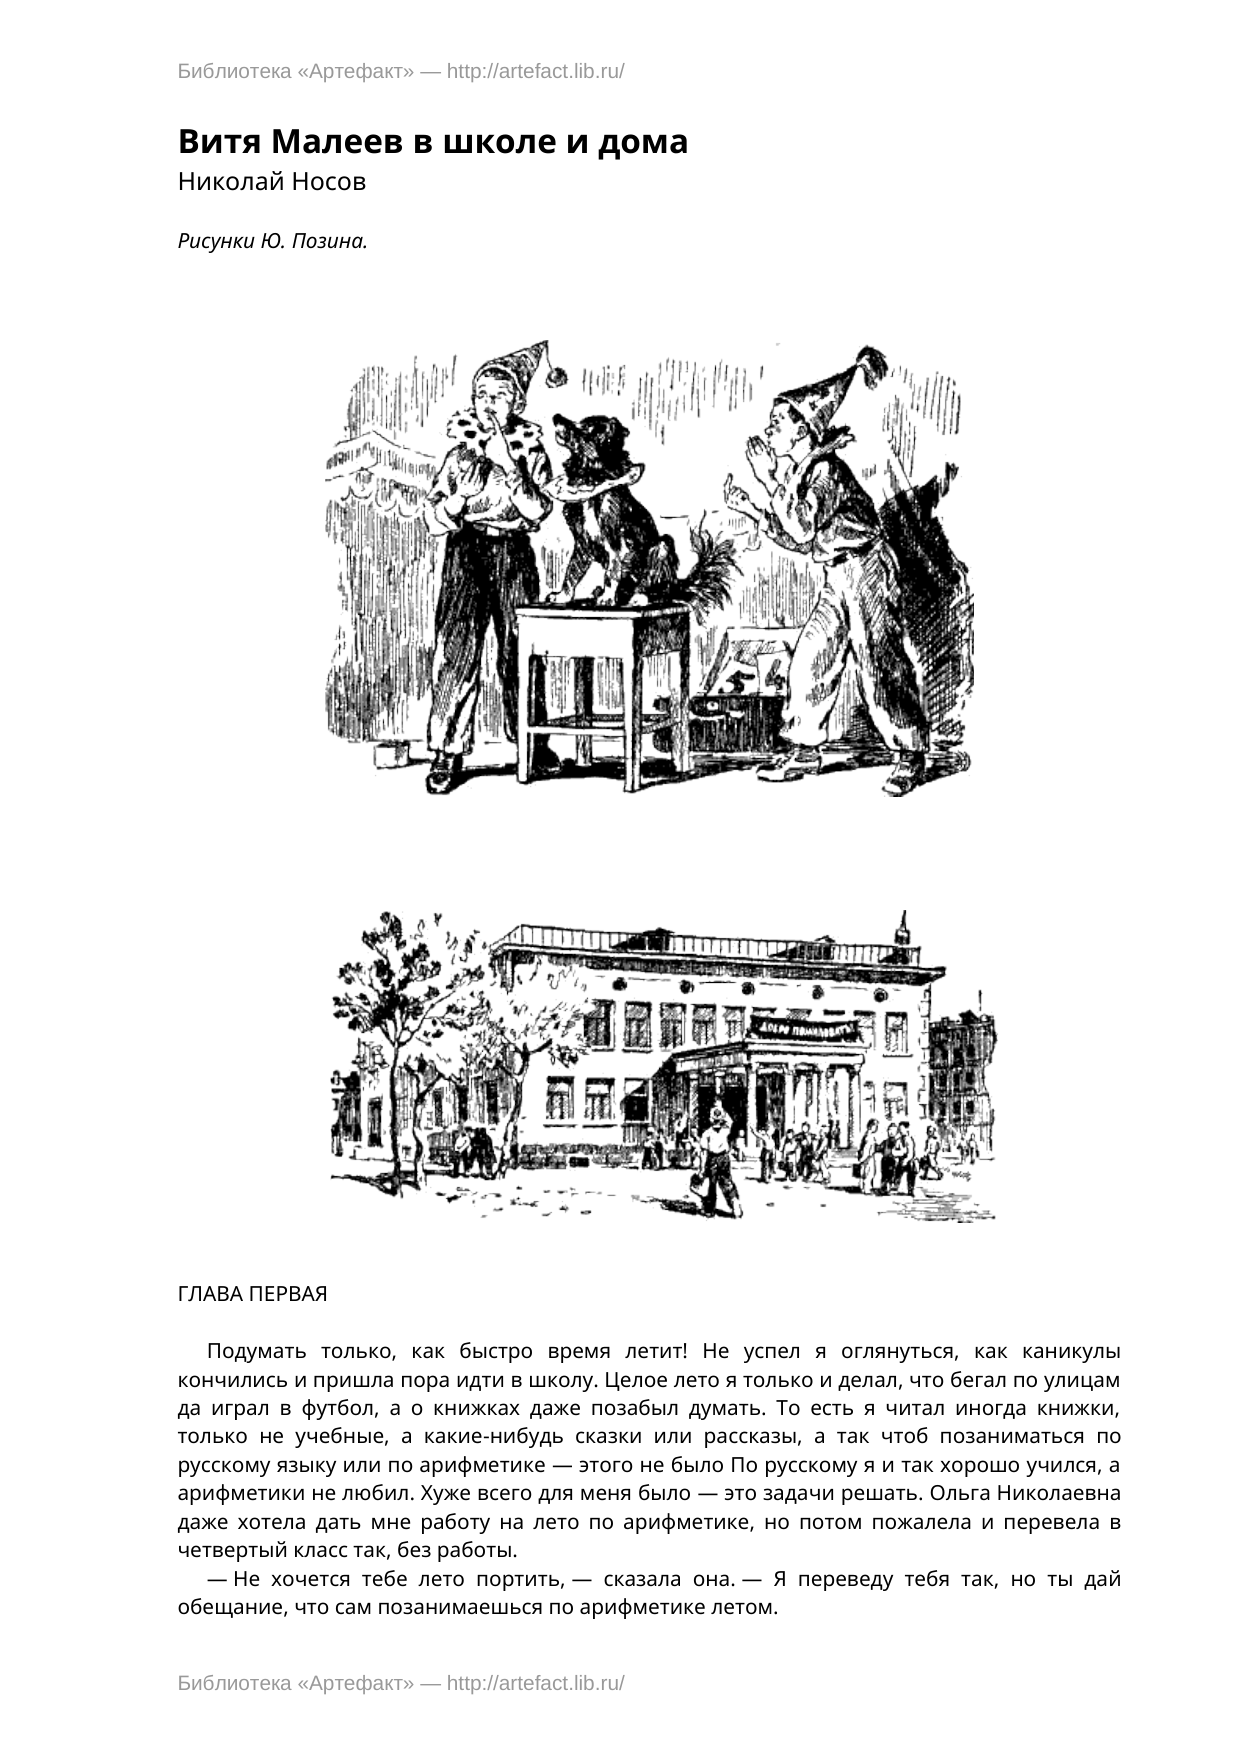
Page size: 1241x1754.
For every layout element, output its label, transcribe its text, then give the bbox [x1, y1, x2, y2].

text Подумать только, как быстро время летит! Не успел я оглянуться, как каникулы кончились и пришла пора идти в школу. Целое лето я только и делал, что бегал по улицам да играл в футбол, а о книжках даже позабыл думать. То есть я читал иногда книжки, только не учебные, а какие-нибудь сказки или рассказы, а так чтоб позаниматься по русскому языку или по арифметике — этого не было По русскому я и так хорошо учился, а арифметики не любил. Хуже всего для меня было — это задачи решать. Ольга Николаевна даже хотела дать мне работу на лето по арифметике, но потом пожалела и перевела в четвертый класс так, без работы. [177, 1336, 1122, 1564]
subtitle ГЛАВА ПЕРВАЯ [177, 1279, 1122, 1308]
subtitle Рисунки Ю. Позина. [177, 226, 1122, 312]
subtitle Витя Малеев в школе и дома [177, 118, 1122, 163]
text — Не хочется тебе лето портить, — сказала она. — Я переведу тебя так, но ты дай обещание, что сам позанимаешься по арифметике летом. [177, 1564, 1122, 1621]
picture [330, 910, 999, 1223]
picture [325, 340, 974, 797]
subtitle Николай Носов [177, 163, 1122, 198]
